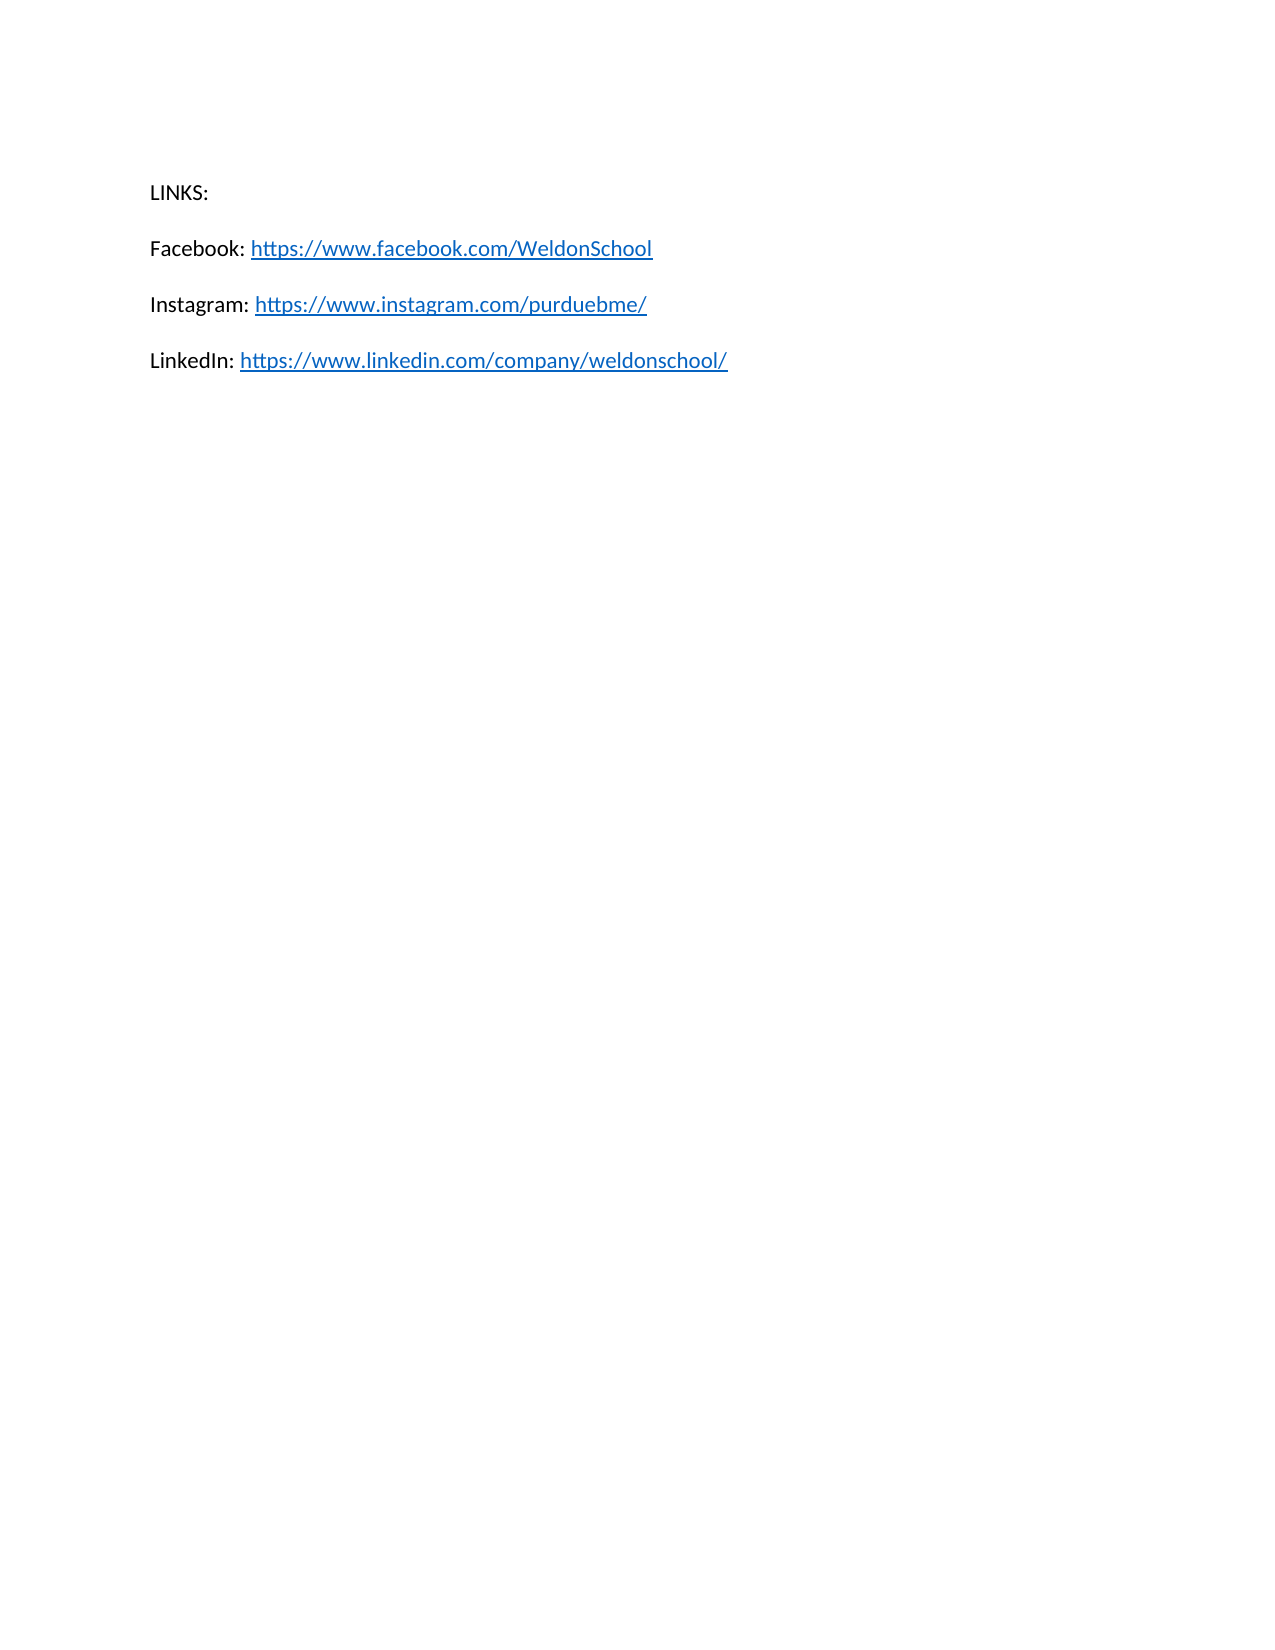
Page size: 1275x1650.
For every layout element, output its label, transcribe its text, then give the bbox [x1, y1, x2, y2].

text LinkedIn: https://www.linkedin.com/company/weldonschool/ [150, 346, 1125, 374]
text LINKS: [150, 178, 1125, 206]
text Instagram: https://www.instagram.com/purduebme/ [150, 290, 1125, 318]
text Facebook: https://www.facebook.com/WeldonSchool [150, 234, 1125, 262]
